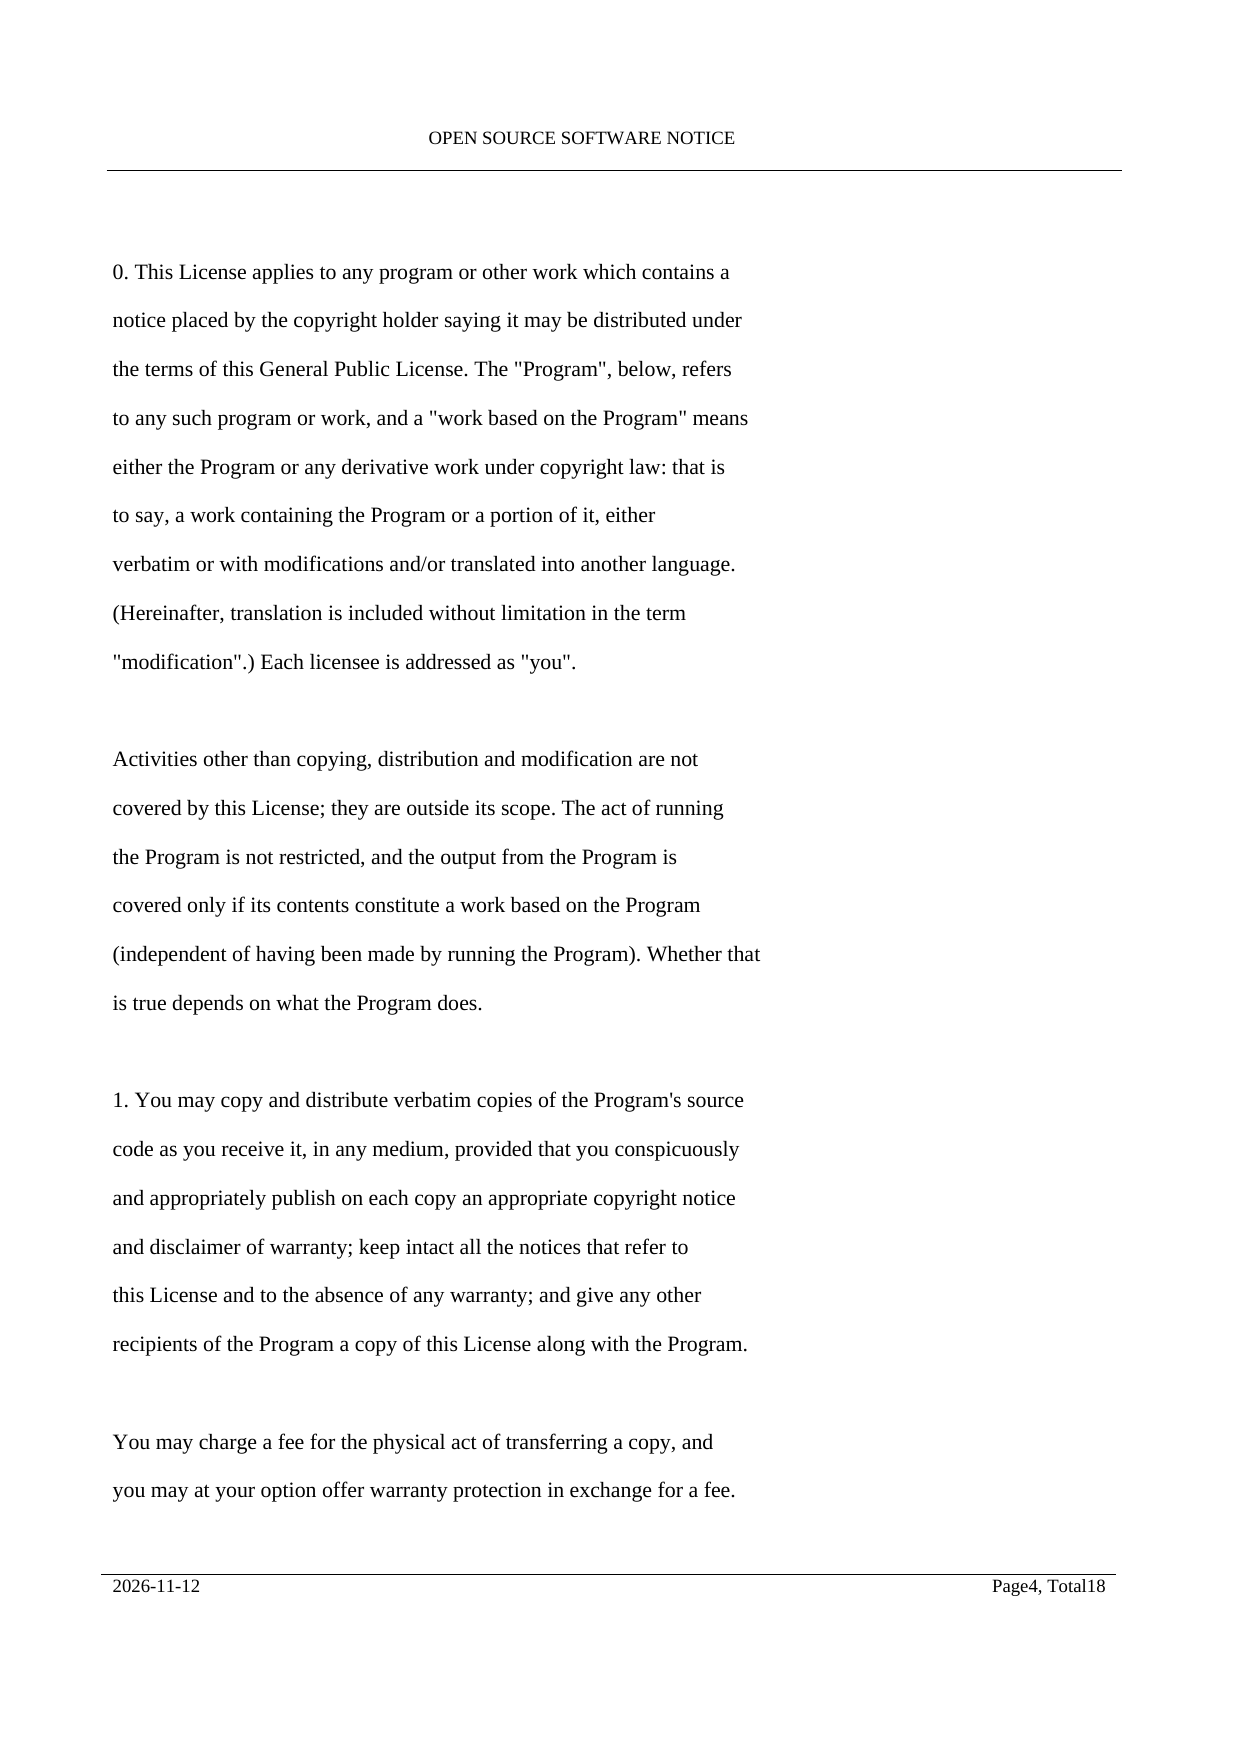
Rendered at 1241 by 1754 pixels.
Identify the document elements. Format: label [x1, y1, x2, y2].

text [112, 206, 1128, 1506]
